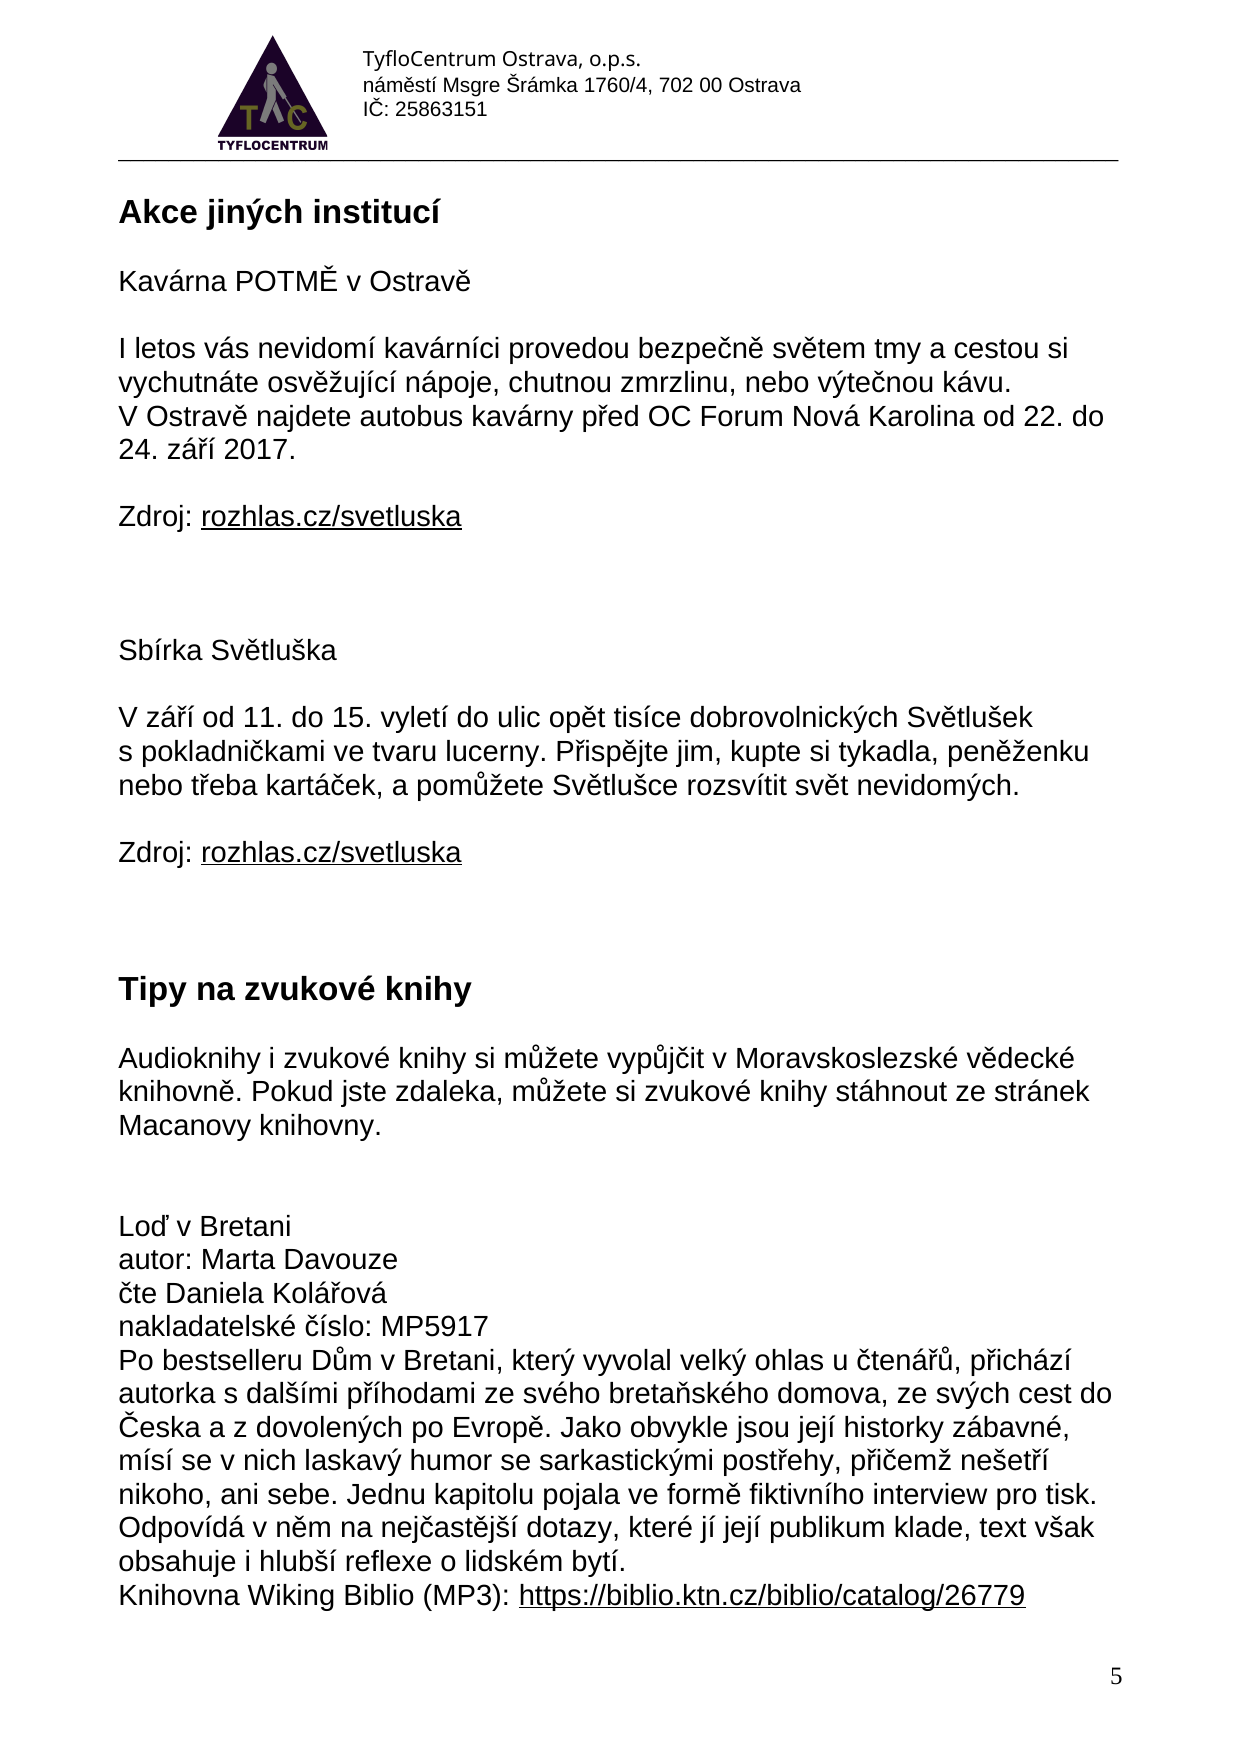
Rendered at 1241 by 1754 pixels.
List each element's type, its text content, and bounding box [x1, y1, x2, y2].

text autor: Marta Davouze [118, 1242, 1122, 1276]
text Kavárna POTMĚ v Ostravě [118, 264, 1122, 298]
text nakladatelské číslo: MP5917 [118, 1309, 1122, 1343]
text Akce jiných institucí [118, 192, 1122, 231]
text Po bestselleru Dům v Bretani, který vyvolal velký ohlas u čtenářů, přichází autorka s dalšími příhodami ze svého bretaňského domova, ze svých cest do Česka a z dovolených po Evropě. Jako obvykle jsou její historky zábavné, mísí se v nich laskavý humor se sarkastickými postřehy, přičemž nešetří nikoho, ani sebe. Jednu kapitolu pojala ve formě fiktivního interview pro tisk. Odpovídá v něm na nejčastější dotazy, které jí její publikum klade, text však obsahuje i hlubší reflexe o lidském bytí. [118, 1343, 1122, 1577]
text Zdroj: rozhlas.cz/svetluska [118, 835, 1122, 868]
text Audioknihy i zvukové knihy si můžete vypůjčit v Moravskoslezské vědecké knihovně. Pokud jste zdaleka, můžete si zvukové knihy stáhnout ze stránek Macanovy knihovny. [118, 1041, 1122, 1141]
text Knihovna Wiking Biblio (MP3): https://biblio.ktn.cz/biblio/catalog/26779 [118, 1577, 1122, 1611]
text Tipy na zvukové knihy [118, 969, 1122, 1007]
text Loď v Bretani [118, 1208, 1122, 1242]
text I letos vás nevidomí kavárníci provedou bezpečně světem tmy a cestou si vychutnáte osvěžující nápoje, chutnou zmrzlinu, nebo výtečnou kávu. V Ostravě najdete autobus kavárny před OC Forum Nová Karolina od 22. do 24. září 2017. [118, 332, 1122, 466]
text Sbírka Světluška [118, 633, 1122, 667]
text Zdroj: rozhlas.cz/svetluska [118, 499, 1122, 533]
text V září od 11. do 15. vyletí do ulic opět tisíce dobrovolnických Světlušek s pokladničkami ve tvaru lucerny. Přispějte jim, kupte si tykadla, peněženku nebo třeba kartáček, a pomůžete Světlušce rozsvítit svět nevidomých. [118, 701, 1122, 801]
text čte Daniela Kolářová [118, 1276, 1122, 1309]
